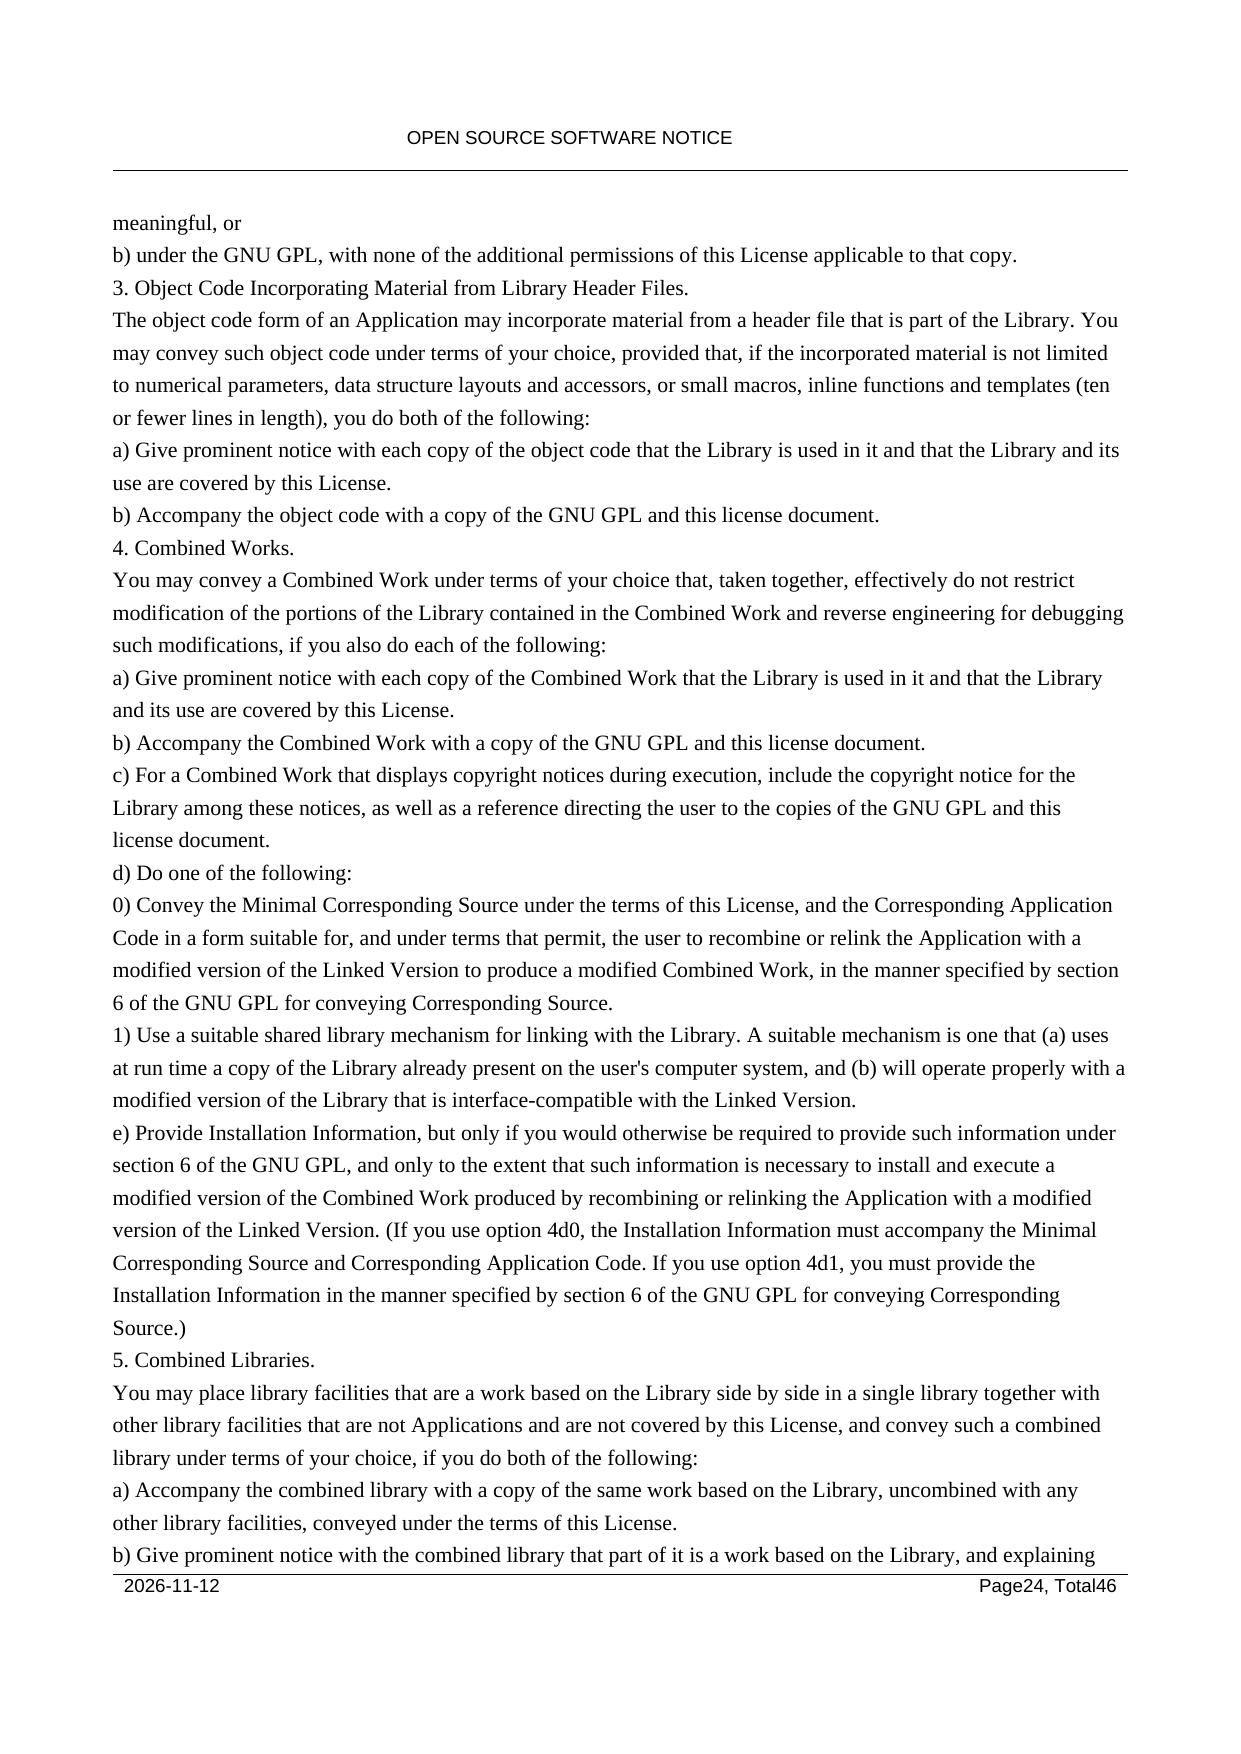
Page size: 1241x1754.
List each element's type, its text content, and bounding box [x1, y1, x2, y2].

text 0) Convey the Minimal Corresponding Source under the terms of this License, and the Corresponding Application Code in a form suitable for, and under terms that permit, the user to recombine or relink the Application with a modified version of the Linked Version to produce a modified Combined Work, in the manner specified by section 6 of the GNU GPL for conveying Corresponding Source. [112, 889, 1128, 1019]
text d) Do one of the following: [112, 856, 1128, 889]
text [112, 206, 1128, 239]
text You may convey a Combined Work under terms of your choice that, taken together, effectively do not restrict modification of the portions of the Library contained in the Combined Work and reverse engineering for debugging such modifications, if you also do each of the following: [112, 564, 1128, 661]
text 1) Use a suitable shared library mechanism for linking with the Library. A suitable mechanism is one that (a) uses at run time a copy of the Library already present on the user's computer system, and (b) will operate properly with a modified version of the Library that is interface-compatible with the Linked Version. [112, 1019, 1128, 1116]
text a) Give prominent notice with each copy of the object code that the Library is used in it and that the Library and its use are covered by this License. [112, 434, 1128, 499]
text 5. Combined Libraries. [112, 1344, 1128, 1376]
text 3. Object Code Incorporating Material from Library Header Files. [112, 271, 1128, 304]
text The object code form of an Application may incorporate material from a header file that is part of the Library. You may convey such object code under terms of your choice, provided that, if the incorporated material is not limited to numerical parameters, data structure layouts and accessors, or small macros, inline functions and templates (ten or fewer lines in length), you do both of the following: [112, 304, 1128, 434]
text 4. Combined Works. [112, 531, 1128, 564]
text a) Give prominent notice with each copy of the Combined Work that the Library is used in it and that the Library and its use are covered by this License. [112, 661, 1128, 726]
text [112, 1539, 1128, 1571]
text b) Accompany the Combined Work with a copy of the GNU GPL and this license document. [112, 726, 1128, 759]
text c) For a Combined Work that displays copyright notices during execution, include the copyright notice for the Library among these notices, as well as a reference directing the user to the copies of the GNU GPL and this license document. [112, 759, 1128, 856]
text You may place library facilities that are a work based on the Library side by side in a single library together with other library facilities that are not Applications and are not covered by this License, and convey such a combined library under terms of your choice, if you do both of the following: [112, 1376, 1128, 1474]
text e) Provide Installation Information, but only if you would otherwise be required to provide such information under section 6 of the GNU GPL, and only to the extent that such information is necessary to install and execute a modified version of the Combined Work produced by recombining or relinking the Application with a modified version of the Linked Version. (If you use option 4d0, the Installation Information must accompany the Minimal Corresponding Source and Corresponding Application Code. If you use option 4d1, you must provide the Installation Information in the manner specified by section 6 of the GNU GPL for conveying Corresponding Source.) [112, 1116, 1128, 1344]
text b) Accompany the object code with a copy of the GNU GPL and this license document. [112, 499, 1128, 531]
text a) Accompany the combined library with a copy of the same work based on the Library, uncombined with any other library facilities, conveyed under the terms of this License. [112, 1474, 1128, 1539]
text b) under the GNU GPL, with none of the additional permissions of this License applicable to that copy. [112, 239, 1128, 271]
